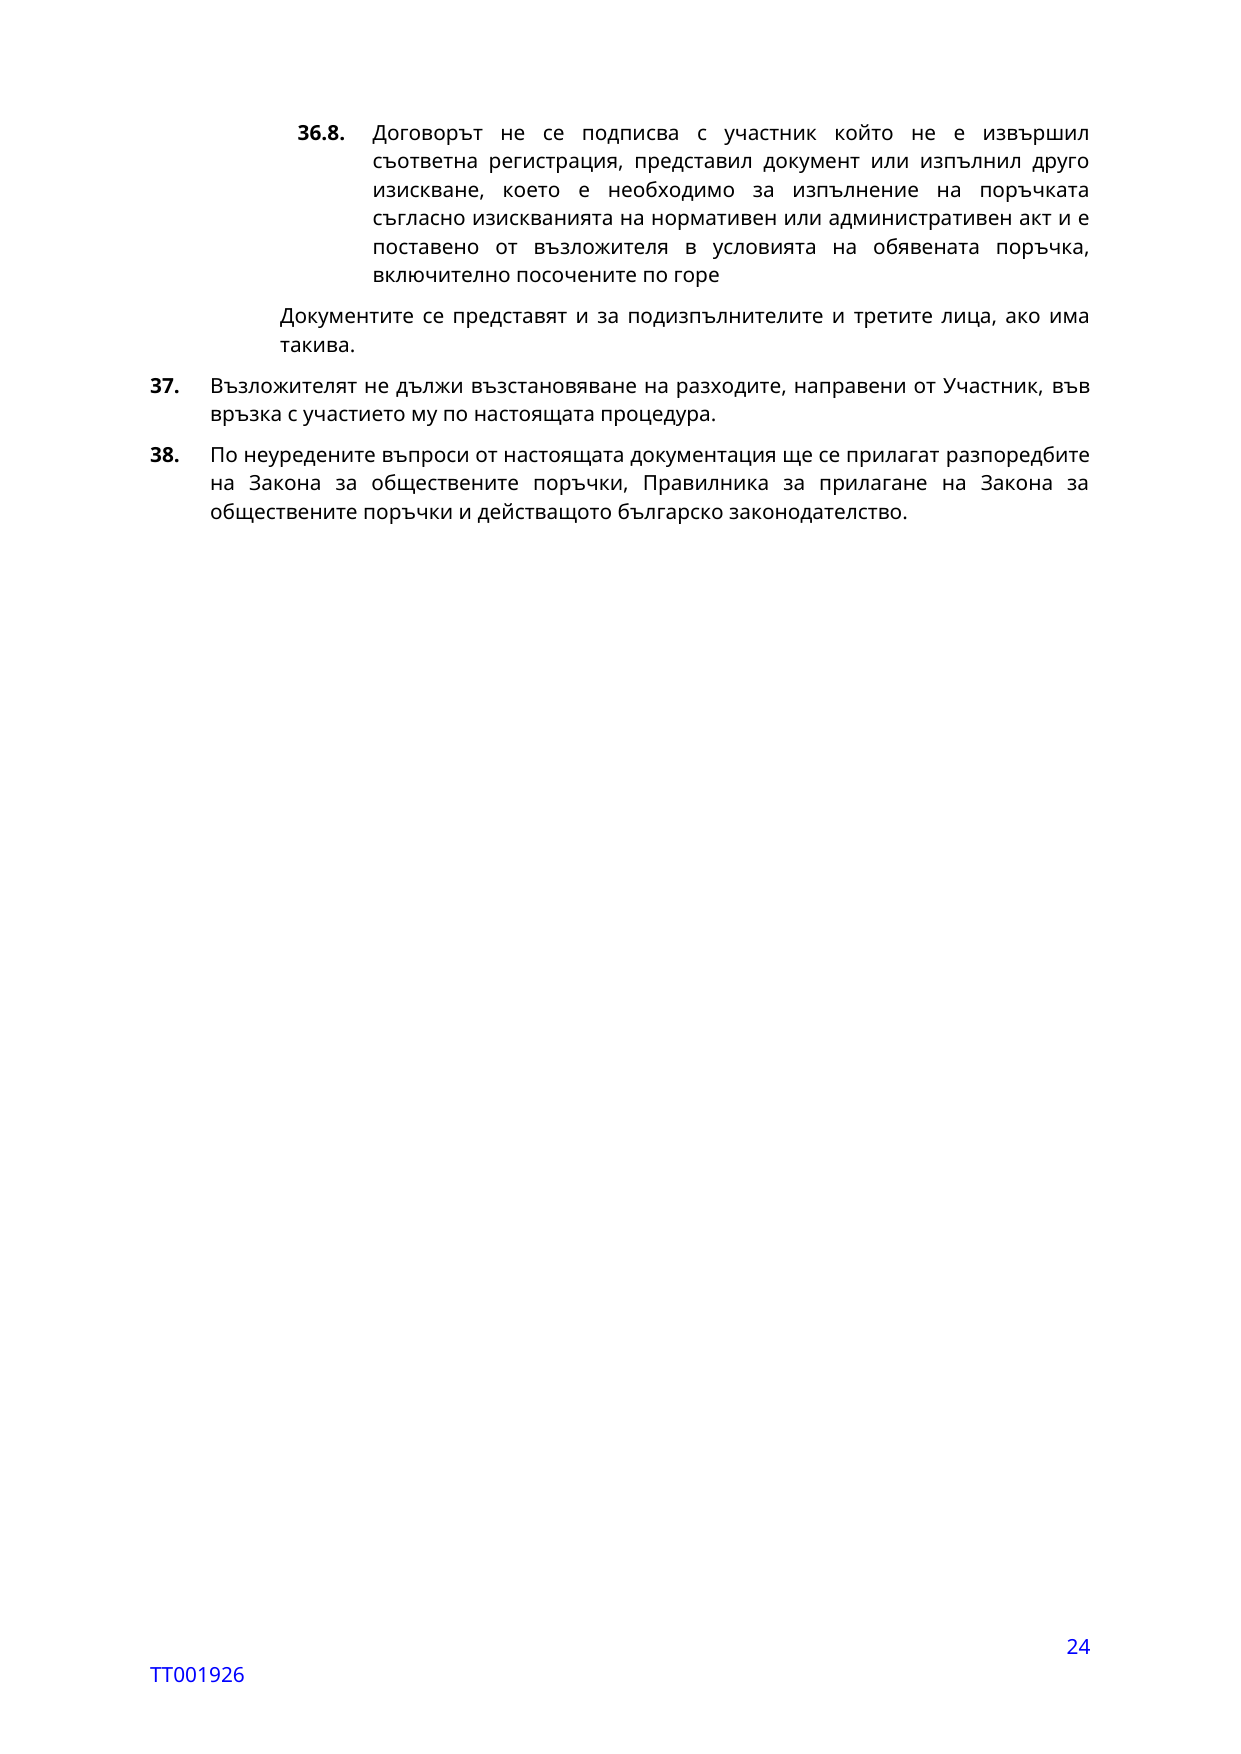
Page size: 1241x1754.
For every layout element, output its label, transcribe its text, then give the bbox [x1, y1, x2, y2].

list По неуредените въпроси от настоящата документация ще се прилагат разпоредбите на Закона за обществените поръчки, Правилника за прилагане на Закона за обществените поръчки и действащото българско законодателство. [150, 440, 1090, 525]
text Документите се представят и за подизпълнителите и третите лица, ако има такива. [280, 301, 1090, 358]
list Възложителят не дължи възстановяване на разходите, направени от Участник, във връзка с участието му по настоящата процедура. [150, 371, 1090, 428]
list Договорът не се подписва с участник който не е извършил съответна регистрация, представил документ или изпълнил друго изискване, което е необходимо за изпълнение на поръчката съгласно изискванията на нормативен или административен акт и е поставено от възложителя в условията на обявената поръчка, включително посочените по горе [297, 118, 1090, 289]
